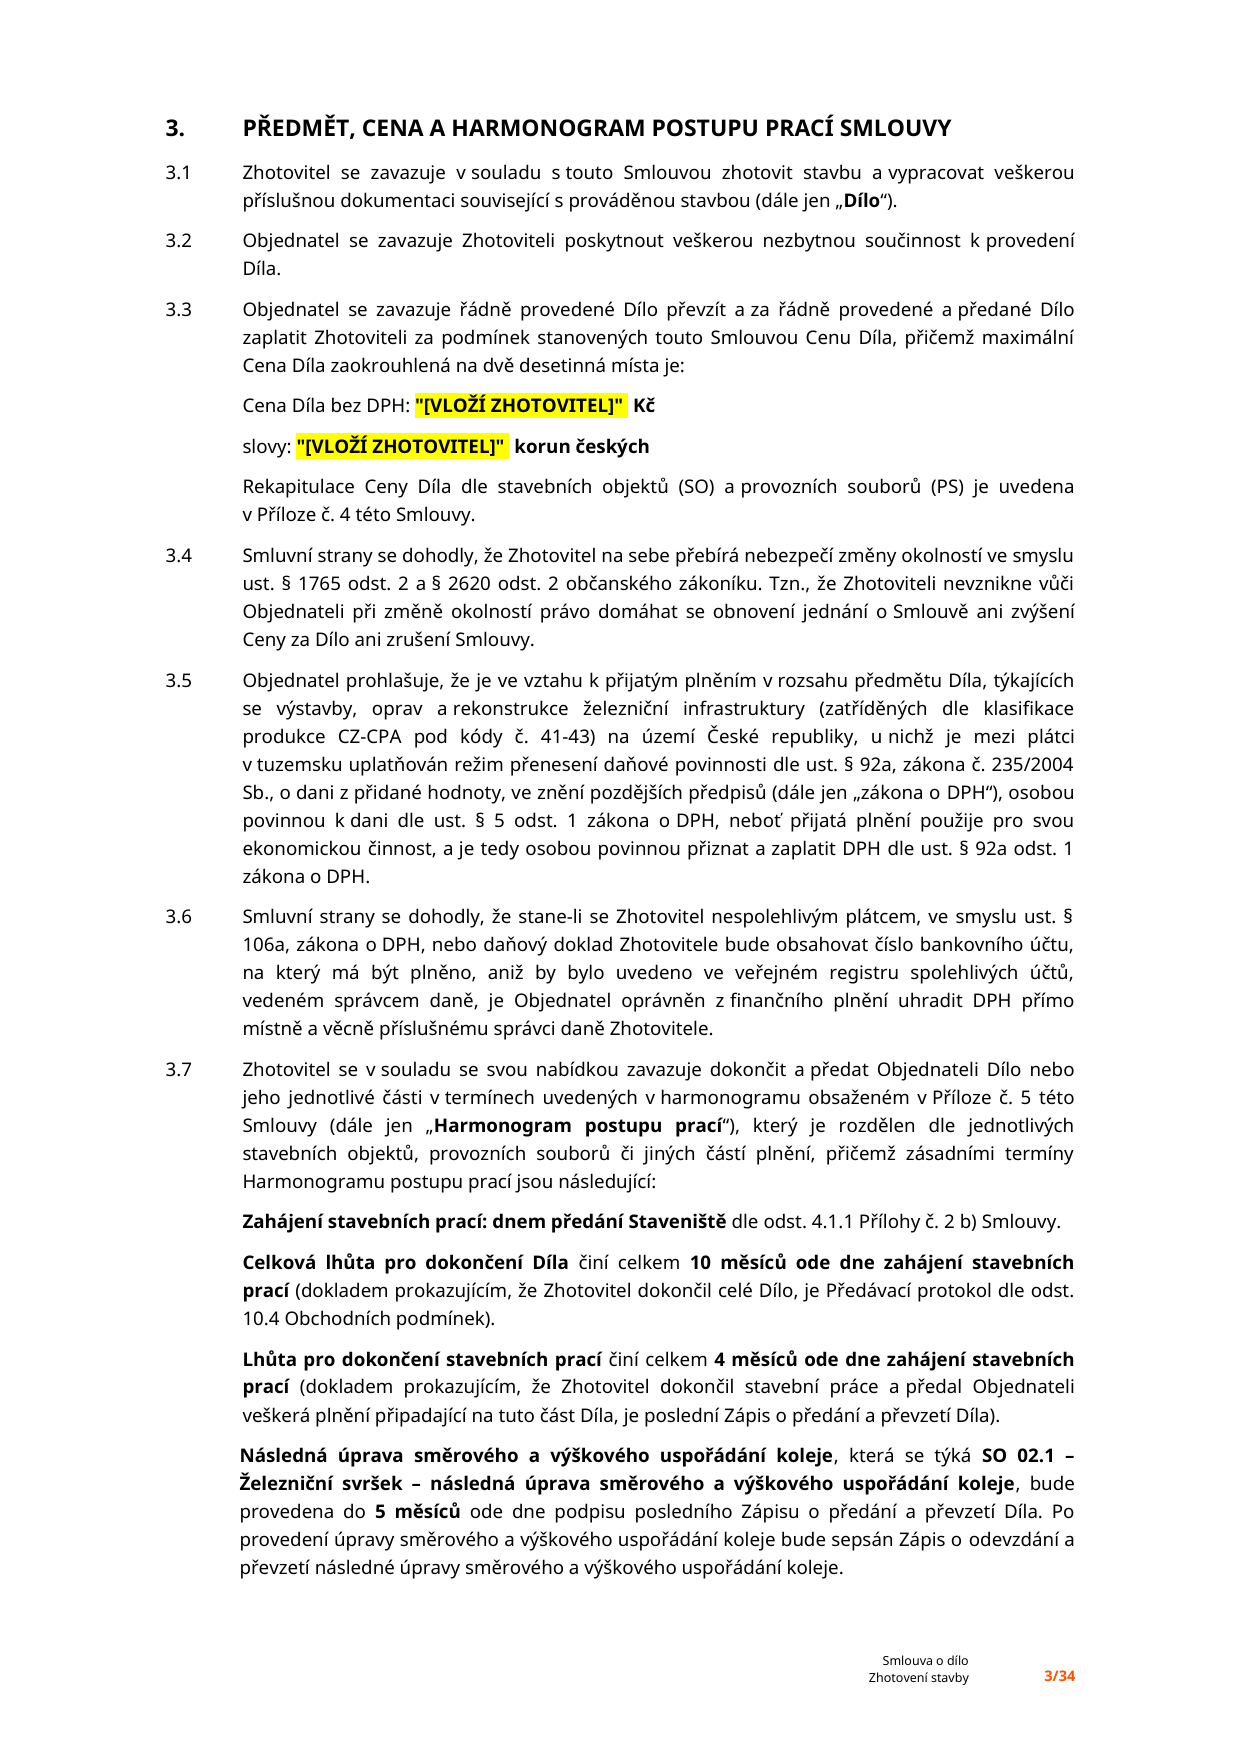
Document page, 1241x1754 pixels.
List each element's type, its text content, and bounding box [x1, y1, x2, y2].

text Objednatel prohlašuje, že je ve vztahu k přijatým plněním v rozsahu předmětu Díla, týkajících se výstavby, oprav a rekonstrukce železniční infrastruktury (zatříděných dle klasifikace produkce CZ-CPA pod kódy č. 41-43) na území České republiky, u nichž je mezi plátci v tuzemsku uplatňován režim přenesení daňové povinnosti dle ust. § 92a, zákona č. 235/2004 Sb., o dani z přidané hodnoty, ve znění pozdějších předpisů (dále jen „zákona o DPH“), osobou povinnou k dani dle ust. § 5 odst. 1 zákona o DPH, neboť přijatá plnění použije pro svou ekonomickou činnost, a je tedy osobou povinnou přiznat a zaplatit DPH dle ust. § 92a odst. 1 zákona o DPH. [165, 667, 1075, 888]
text Lhůta pro dokončení stavebních prací činí celkem 4 měsíců ode dne zahájení stavebních prací (dokladem prokazujícím, že Zhotovitel dokončil stavební práce a předal Objednateli veškerá plnění připadající na tuto část Díla, je poslední Zápis o předání a převzetí Díla). [242, 1346, 1075, 1427]
text Smluvní strany se dohodly, že stane-li se Zhotovitel nespolehlivým plátcem, ve smyslu ust. § 106a, zákona o DPH, nebo daňový doklad Zhotovitele bude obsahovat číslo bankovního účtu, na který má být plněno, aniž by bylo uvedeno ve veřejném registru spolehlivých účtů, vedeném správcem daně, je Objednatel oprávněn z finančního plnění uhradit DPH přímo místně a věcně příslušnému správci daně Zhotovitele. [165, 903, 1075, 1041]
text Celková lhůta pro dokončení Díla činí celkem 10 měsíců ode dne zahájení stavebních prací (dokladem prokazujícím, že Zhotovitel dokončil celé Dílo, je Předávací protokol dle odst. 10.4 Obchodních podmínek). [242, 1249, 1075, 1331]
text Smluvní strany se dohodly, že Zhotovitel na sebe přebírá nebezpečí změny okolností ve smyslu ust. § 1765 odst. 2 a § 2620 odst. 2 občanského zákoníku. Tzn., že Zhotoviteli nevznikne vůči Objednateli při změně okolností právo domáhat se obnovení jednání o Smlouvě ani zvýšení Ceny za Dílo ani zrušení Smlouvy. [165, 542, 1075, 652]
text Cena Díla bez DPH: Kč [242, 393, 415, 418]
list Následná úprava směrového a výškového uspořádání koleje, která se týká SO 02.1 – Železniční svršek – následná úprava směrového a výškového uspořádání koleje, bude provedena do 5 měsíců ode dne podpisu posledního Zápisu o předání a převzetí Díla. Po provedení úpravy směrového a výškového uspořádání koleje bude sepsán Zápis o odevzdání a převzetí následné úpravy směrového a výškového uspořádání koleje. [239, 1442, 1075, 1580]
text slovy: korun českých [242, 433, 296, 459]
text Objednatel se zavazuje řádně provedené Dílo převzít a za řádně provedené a předané Dílo zaplatit Zhotoviteli za podmínek stanovených touto Smlouvou Cenu Díla, přičemž maximální Cena Díla zaokrouhlená na dvě desetinná místa je: [165, 296, 1075, 378]
text Rekapitulace Ceny Díla dle stavebních objektů (SO) a provozních souborů (PS) je uvedena v Příloze č. 4 této Smlouvy. [242, 474, 1075, 527]
text Zahájení stavebních prací: dnem předání Staveniště dle odst. 4.1.1 Přílohy č. 2 b) Smlouvy. [242, 1209, 1075, 1234]
text Objednatel se zavazuje Zhotoviteli poskytnout veškerou nezbytnou součinnost k provedení Díla. [165, 228, 1075, 281]
text Zhotovitel se v souladu se svou nabídkou zavazuje dokončit a předat Objednateli Dílo nebo jeho jednotlivé části v termínech uvedených v harmonogramu obsaženém v Příloze č. 5 této Smlouvy (dále jen „Harmonogram postupu prací“), který je rozdělen dle jednotlivých stavebních objektů, provozních souborů či jiných částí plnění, přičemž zásadními termíny Harmonogramu postupu prací jsou následující: [165, 1056, 1075, 1194]
text slovy: korun českých [509, 433, 1075, 459]
text PŘEDMĚT, CENA A HARMONOGRAM POSTUPU PRACÍ SMLOUVY [165, 112, 1075, 143]
text Cena Díla bez DPH: Kč [628, 393, 1075, 418]
text Zhotovitel se zavazuje v souladu s touto Smlouvou zhotovit stavbu a vypracovat veškerou příslušnou dokumentaci související s prováděnou stavbou (dále jen „Dílo“). [165, 159, 1075, 213]
